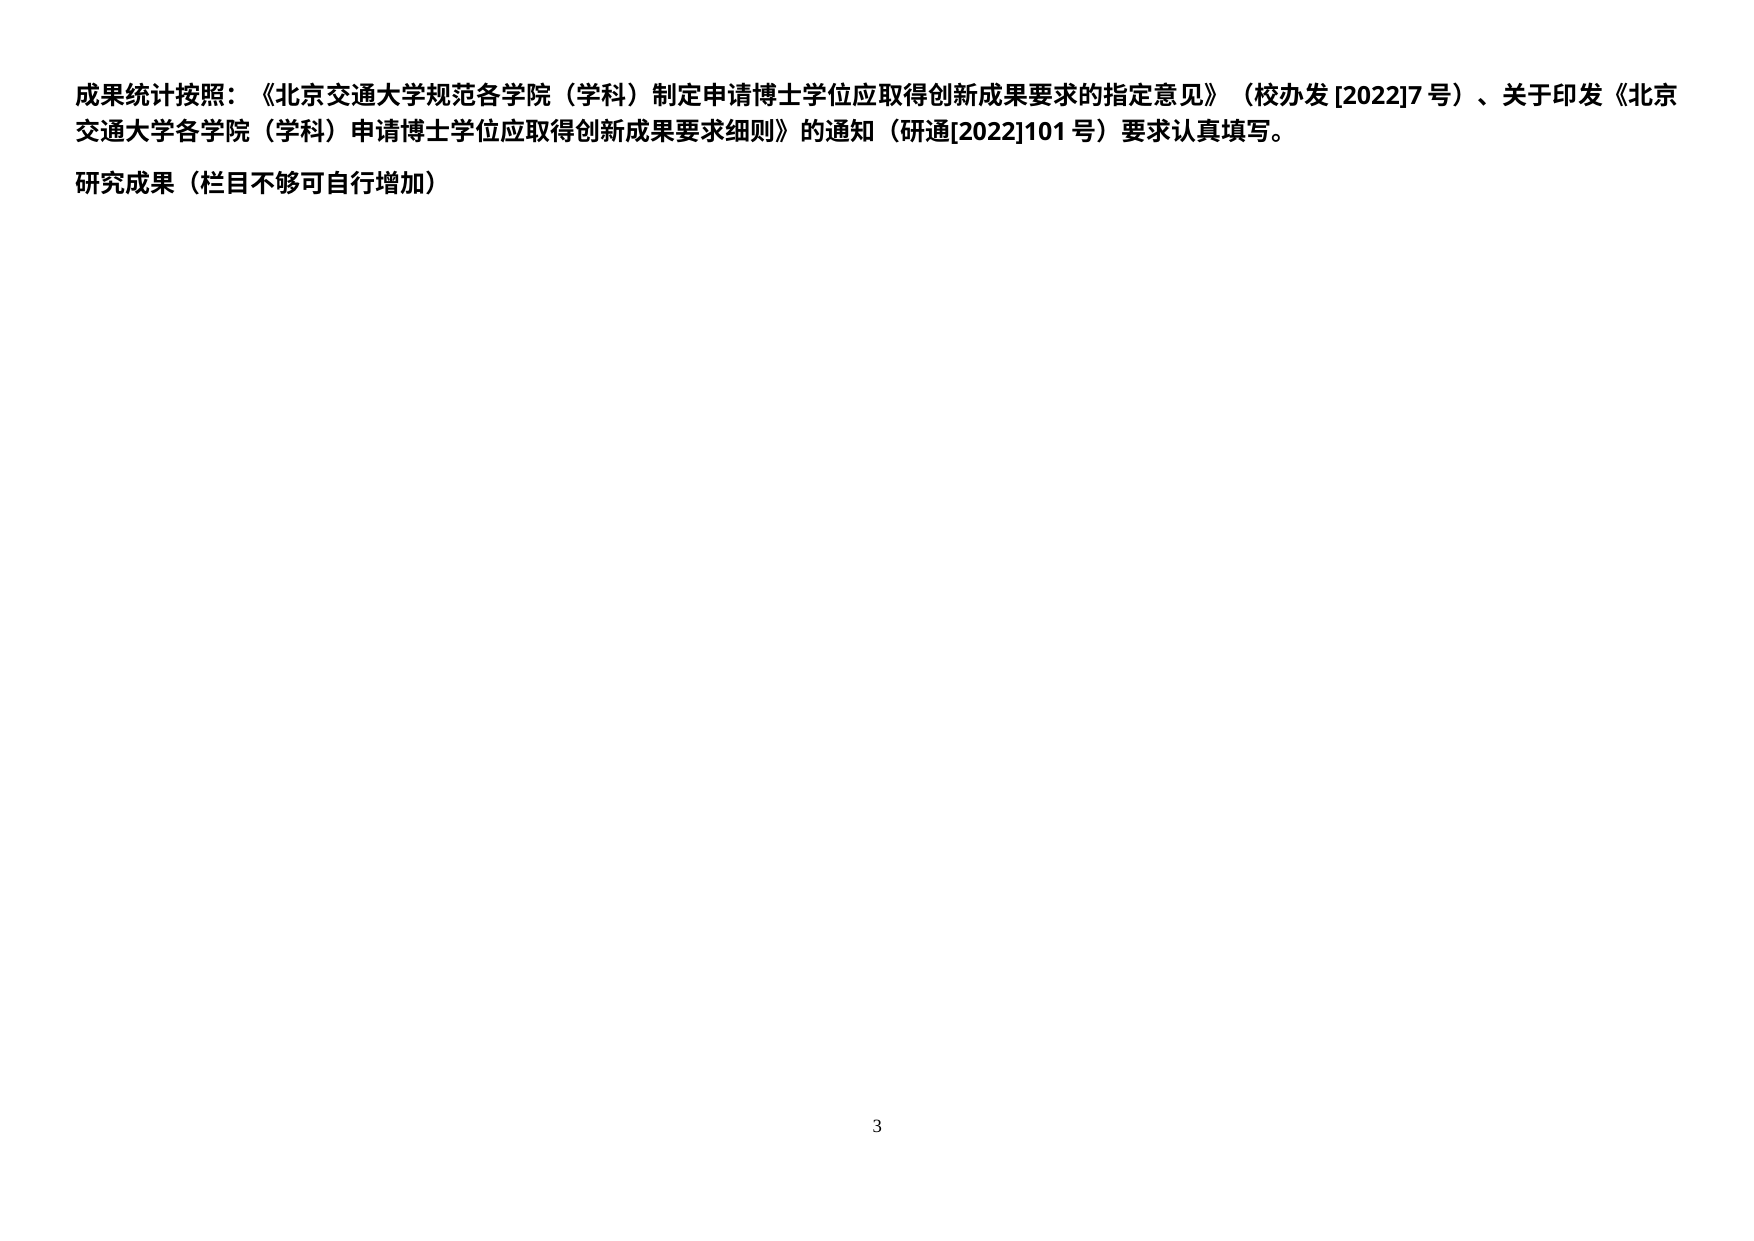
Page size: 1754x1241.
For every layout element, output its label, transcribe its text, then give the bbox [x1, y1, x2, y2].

text 研究成果（栏目不够可自行增加） [75, 164, 1679, 200]
text 成果统计按照：《北京交通大学规范各学院（学科）制定申请博士学位应取得创新成果要求的指定意见》（校办发[2022]7号）、关于印发《北京交通大学各学院（学科）申请博士学位应取得创新成果要求细则》的通知（研通[2022]101号）要求认真填写。 [75, 75, 1679, 148]
